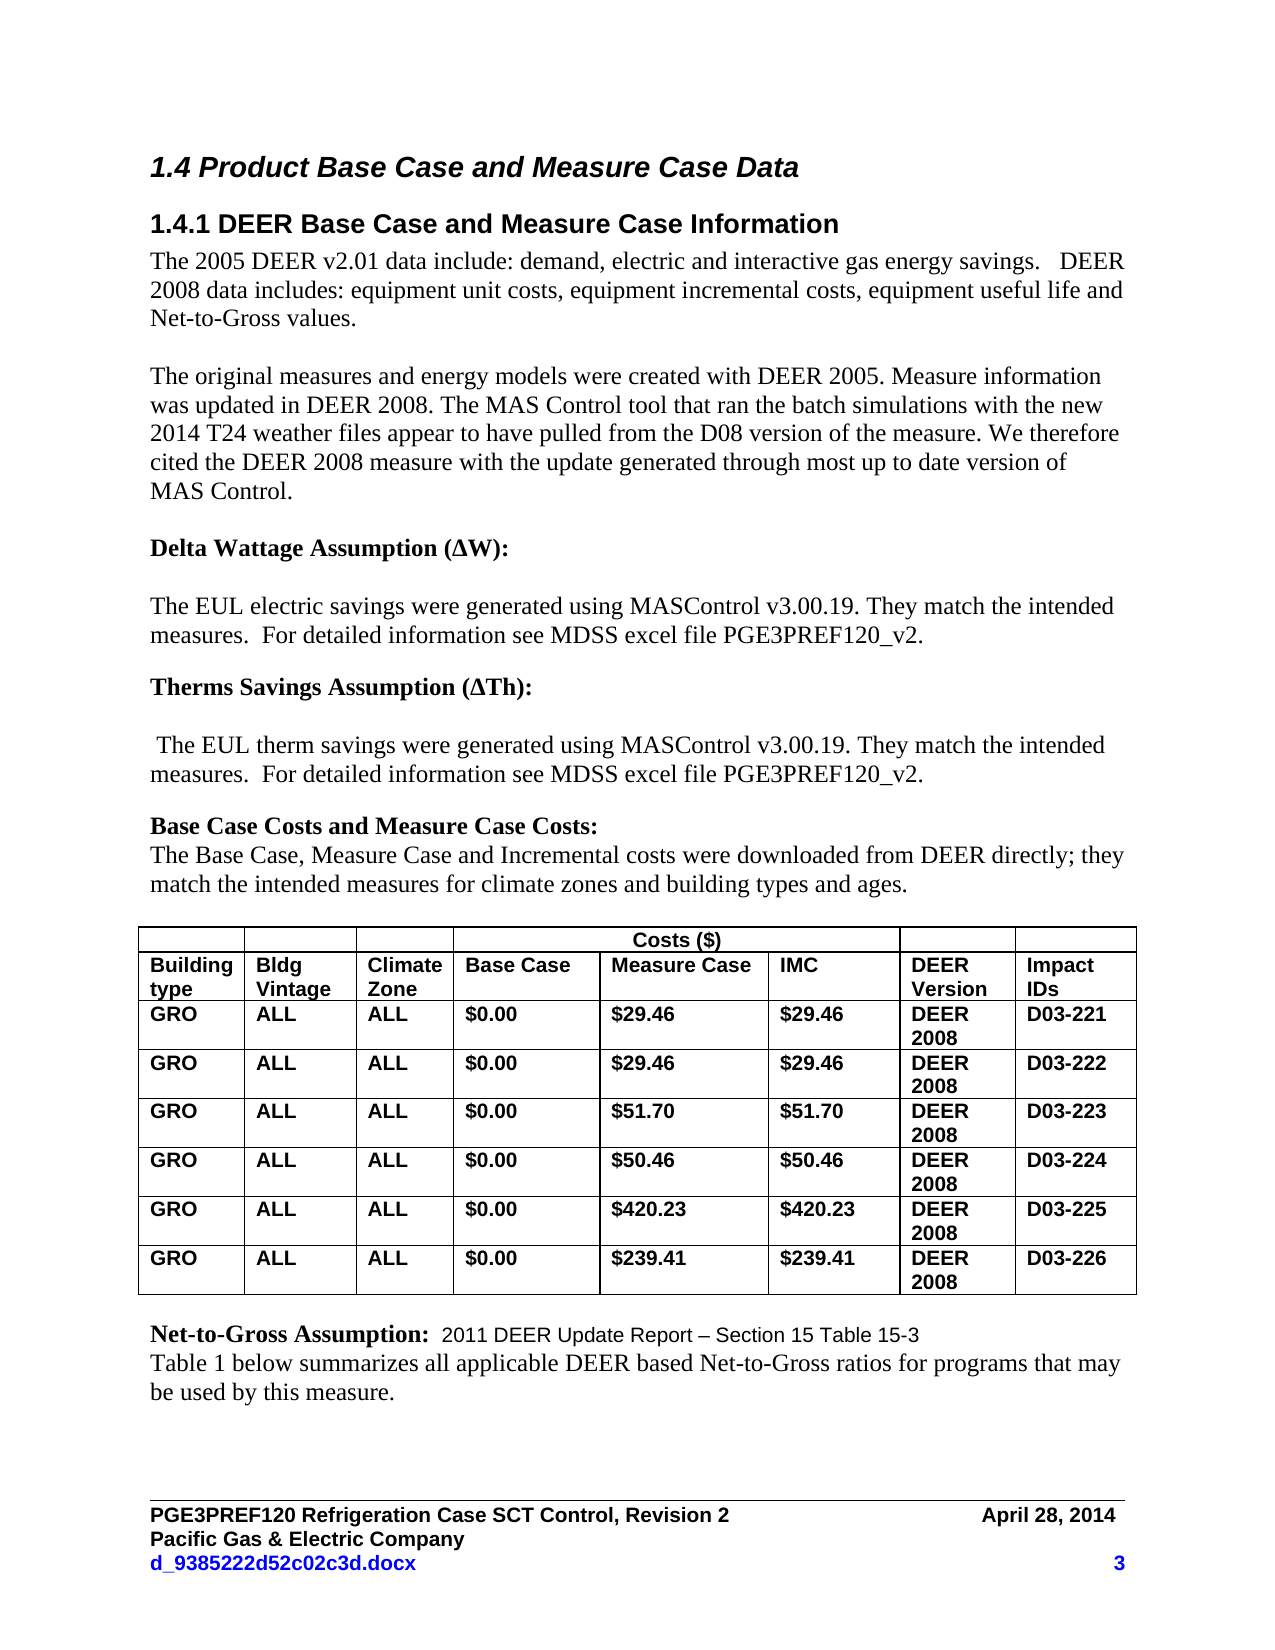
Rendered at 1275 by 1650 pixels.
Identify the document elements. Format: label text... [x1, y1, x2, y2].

table_cell ALL [245, 1050, 356, 1098]
table_cell $50.46 [769, 1148, 899, 1196]
table_cell $0.00 [454, 1001, 599, 1049]
table_cell $29.46 [601, 1050, 768, 1098]
table_cell D03-226 [1016, 1246, 1136, 1294]
text The 2005 DEER v2.01 data include: demand, electric and interactive gas energy savings. DEER 2008 data includes: equipment unit costs, equipment incremental costs, equipment useful life and Net-to-Gross values. [150, 246, 1125, 332]
table_cell DEER 2008 [901, 1099, 1015, 1147]
table_cell ALL [245, 1099, 356, 1147]
table_cell ALL [357, 1197, 453, 1245]
table_cell D03-224 [1016, 1148, 1136, 1196]
table_cell ALL [245, 1001, 356, 1049]
table_cell $420.23 [769, 1197, 899, 1245]
table_cell IMC [769, 953, 899, 1000]
table_cell GRO [139, 1001, 244, 1049]
table_cell Base Case [454, 953, 599, 1000]
table_cell D03-223 [1016, 1099, 1136, 1147]
table_cell DEER 2008 [901, 1197, 1015, 1245]
table_cell DEER 2008 [901, 1246, 1015, 1294]
table_cell GRO [139, 1246, 244, 1294]
table_cell $0.00 [454, 1246, 599, 1294]
text The EUL electric savings were generated using MASControl v3.00.19. They match the intended measures. For detailed information see MDSS excel file PGE3PREF120_v2. [150, 591, 1125, 648]
text Delta Wattage Assumption (ΔW): [150, 533, 1125, 562]
table_cell ALL [245, 1246, 356, 1294]
table_cell GRO [139, 1050, 244, 1098]
table_cell $0.00 [454, 1099, 599, 1147]
table_cell $0.00 [454, 1148, 599, 1196]
table_cell $50.46 [601, 1148, 768, 1196]
table_cell ALL [357, 1050, 453, 1098]
table_cell DEER 2008 [901, 1001, 1015, 1049]
table_cell ALL [245, 1197, 356, 1245]
table_cell DEER 2008 [901, 1148, 1015, 1196]
table_header [245, 928, 356, 951]
subtitle 1.4 Product Base Case and Measure Case Data [150, 150, 1125, 183]
table_cell $420.23 [601, 1197, 768, 1245]
table_cell GRO [139, 1148, 244, 1196]
table_cell Bldg Vintage [245, 953, 356, 1000]
table_cell Impact IDs [1016, 953, 1136, 1000]
table_cell $0.00 [454, 1197, 599, 1245]
text Therms Savings Assumption (ΔTh): [150, 672, 1125, 701]
table_cell $239.41 [601, 1246, 768, 1294]
table_cell ALL [357, 1148, 453, 1196]
table_cell $51.70 [769, 1099, 899, 1147]
text The Base Case, Measure Case and Incremental costs were downloaded from DEER directly; they match the intended measures for climate zones and building types and ages. [150, 840, 1125, 898]
table_cell DEER Version [901, 953, 1015, 1000]
table_cell $51.70 [601, 1099, 768, 1147]
table_cell Building type [139, 953, 244, 1000]
table_cell $239.41 [769, 1246, 899, 1294]
table_cell GRO [139, 1099, 244, 1147]
text The EUL therm savings were generated using MASControl v3.00.19. They match the intended measures. For detailed information see MDSS excel file PGE3PREF120_v2. [150, 730, 1125, 787]
subtitle 1.4.1 DEER Base Case and Measure Case Information [150, 208, 1125, 240]
text Base Case Costs and Measure Case Costs: [150, 811, 1125, 840]
table_header [1016, 928, 1136, 951]
table_cell ALL [357, 1246, 453, 1294]
table_cell DEER 2008 [901, 1050, 1015, 1098]
table_cell Climate Zone [357, 953, 453, 1000]
table_header [357, 928, 453, 951]
table_cell $29.46 [769, 1001, 899, 1049]
table_cell GRO [139, 1197, 244, 1245]
table_cell D03-225 [1016, 1197, 1136, 1245]
text Table 1 below summarizes all applicable DEER based Net-to-Gross ratios for programs that may be used by this measure. [150, 1348, 1125, 1405]
table_header [139, 928, 244, 951]
table_header Costs ($) [454, 928, 899, 951]
table_header [901, 928, 1015, 951]
table_cell ALL [357, 1099, 453, 1147]
table_cell D03-221 [1016, 1001, 1136, 1049]
text Net-to-Gross Assumption: 2011 DEER Update Report – Section 15 Table 15-3 [150, 1319, 1125, 1348]
table_cell ALL [357, 1001, 453, 1049]
table_cell ALL [245, 1148, 356, 1196]
table_cell $29.46 [601, 1001, 768, 1049]
table_cell Measure Case [601, 953, 768, 1000]
table_cell $0.00 [454, 1050, 599, 1098]
table_cell $29.46 [769, 1050, 899, 1098]
text The original measures and energy models were created with DEER 2005. Measure information was updated in DEER 2008. The MAS Control tool that ran the batch simulations with the new 2014 T24 weather files appear to have pulled from the D08 version of the measure. We therefore cited the DEER 2008 measure with the update generated through most up to date version of MAS Control. [150, 361, 1125, 505]
table_cell D03-222 [1016, 1050, 1136, 1098]
